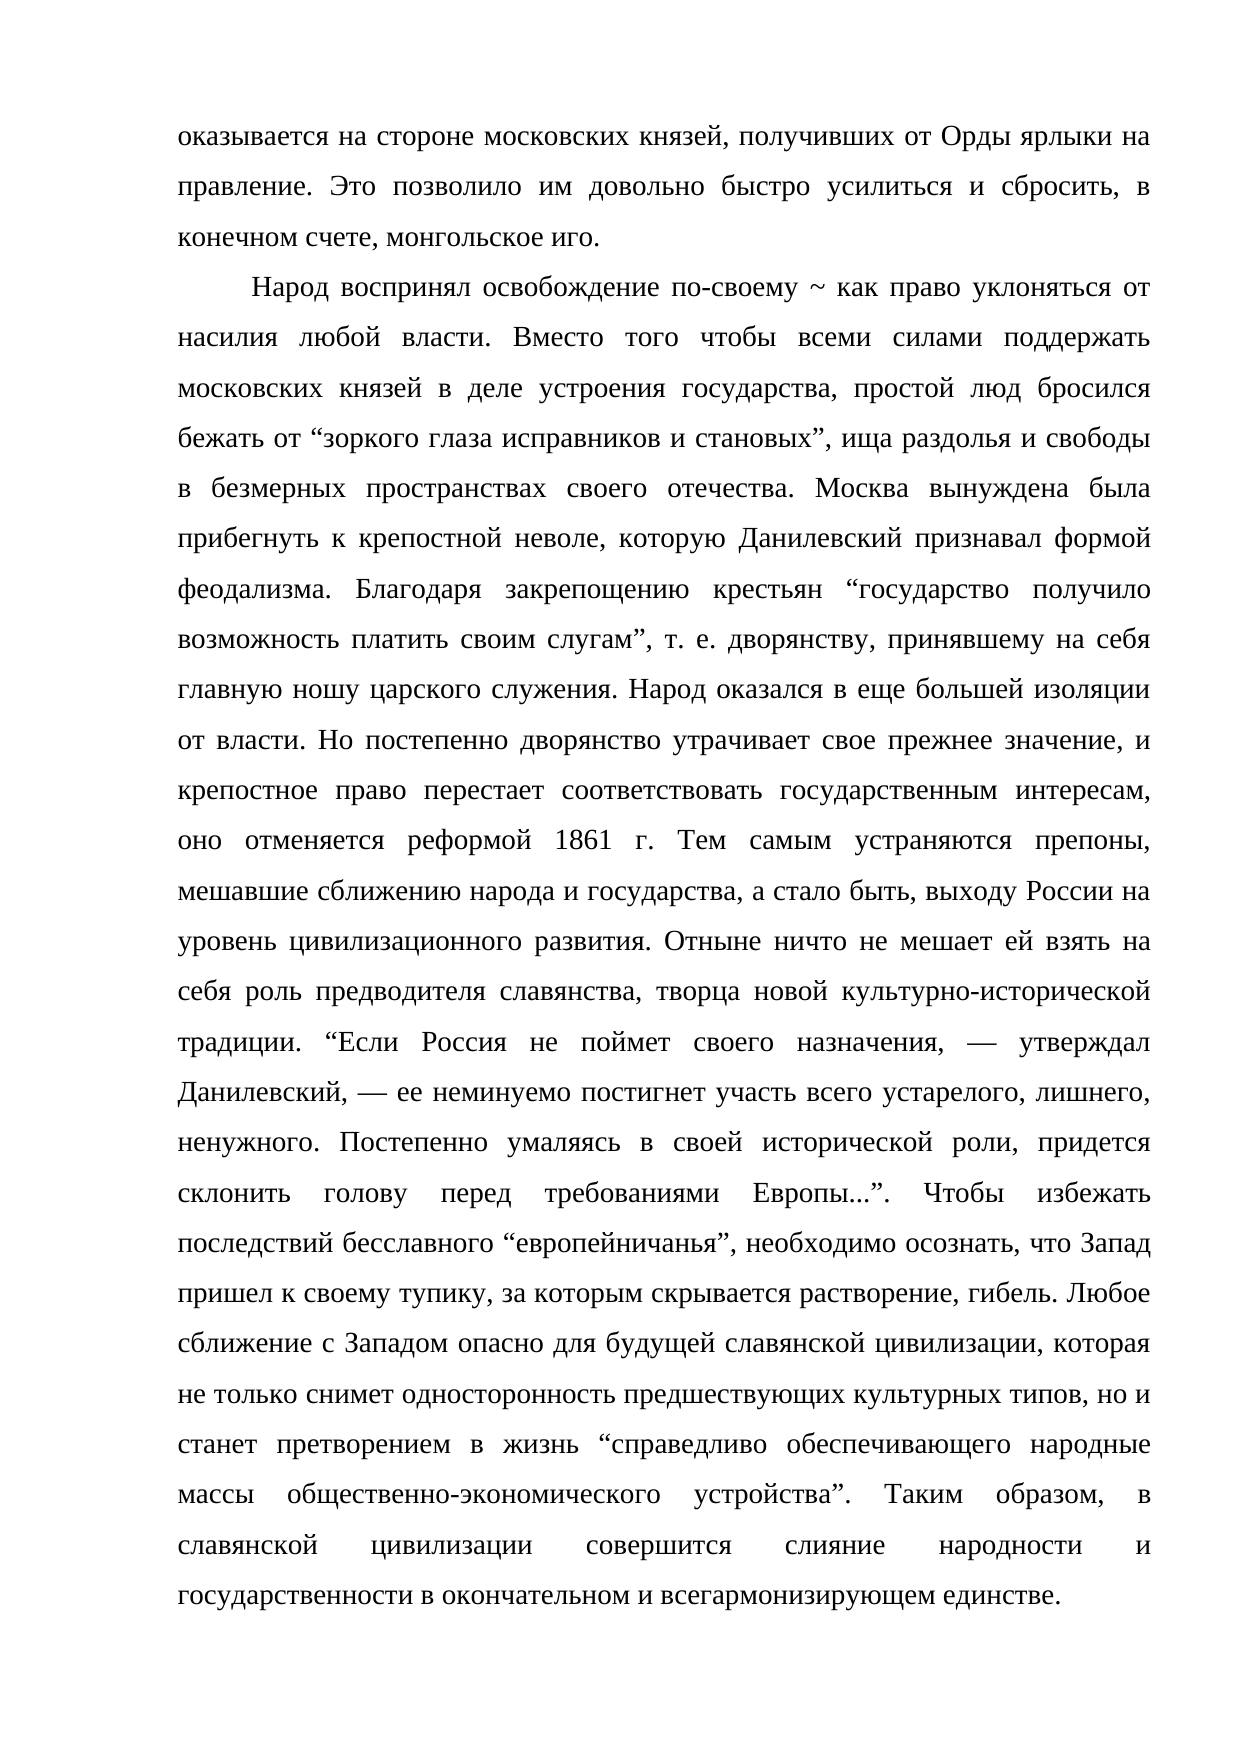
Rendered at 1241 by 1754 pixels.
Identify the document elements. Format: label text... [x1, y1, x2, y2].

text Народ воспринял освобождение по-своему ~ как право уклоняться от насилия любой власти. Вместо того чтобы всеми силами поддержать московских князей в деле устроения государства, простой люд бросился бежать от “зоркого глаза исправников и становых”, ища раздолья и свободы в безмерных пространствах своего отечества. Москва вынуждена была прибегнуть к крепостной неволе, которую Данилевский признавал формой феодализма. Благодаря закрепощению крестьян “государство получило возможность платить своим слугам”, т. е. дворянству, принявшему на себя главную ношу царского служения. Народ оказался в еще большей изоляции от власти. Но постепенно дворянство утрачивает свое прежнее значение, и крепостное право перестает соответствовать государственным интересам, оно отменяется реформой . Тем самым устраняются препоны, мешавшие сближению народа и государства, а стало быть, выходу России на уровень цивилизационного развития. Отныне ничто не мешает ей взять на себя роль предводителя славянства, творца новой культурно-исторической традиции. “Если Россия не поймет своего назначения, — утверждал Данилевский, — ее неминуемо постигнет участь всего устарелого, лишнего, ненужного. Постепенно умаляясь в своей исторической роли, придется склонить голову перед требованиями Европы...”. Чтобы избежать последствий бесславного “европейничанья”, необходимо осознать, что Запад пришел к своему тупику, за которым скрывается растворение, гибель. Любое сближение с Западом опасно для будущей славянской цивилизации, которая не только снимет односторонность предшествующих культурных типов, но и станет претворением в жизнь “справедливо обеспечивающего народные массы общественно-экономического устройства”. Таким образом, в славянской цивилизации совершится слияние народности и государственности в окончательном и всегармонизирующем единстве. [177, 269, 1152, 1611]
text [177, 118, 1152, 252]
